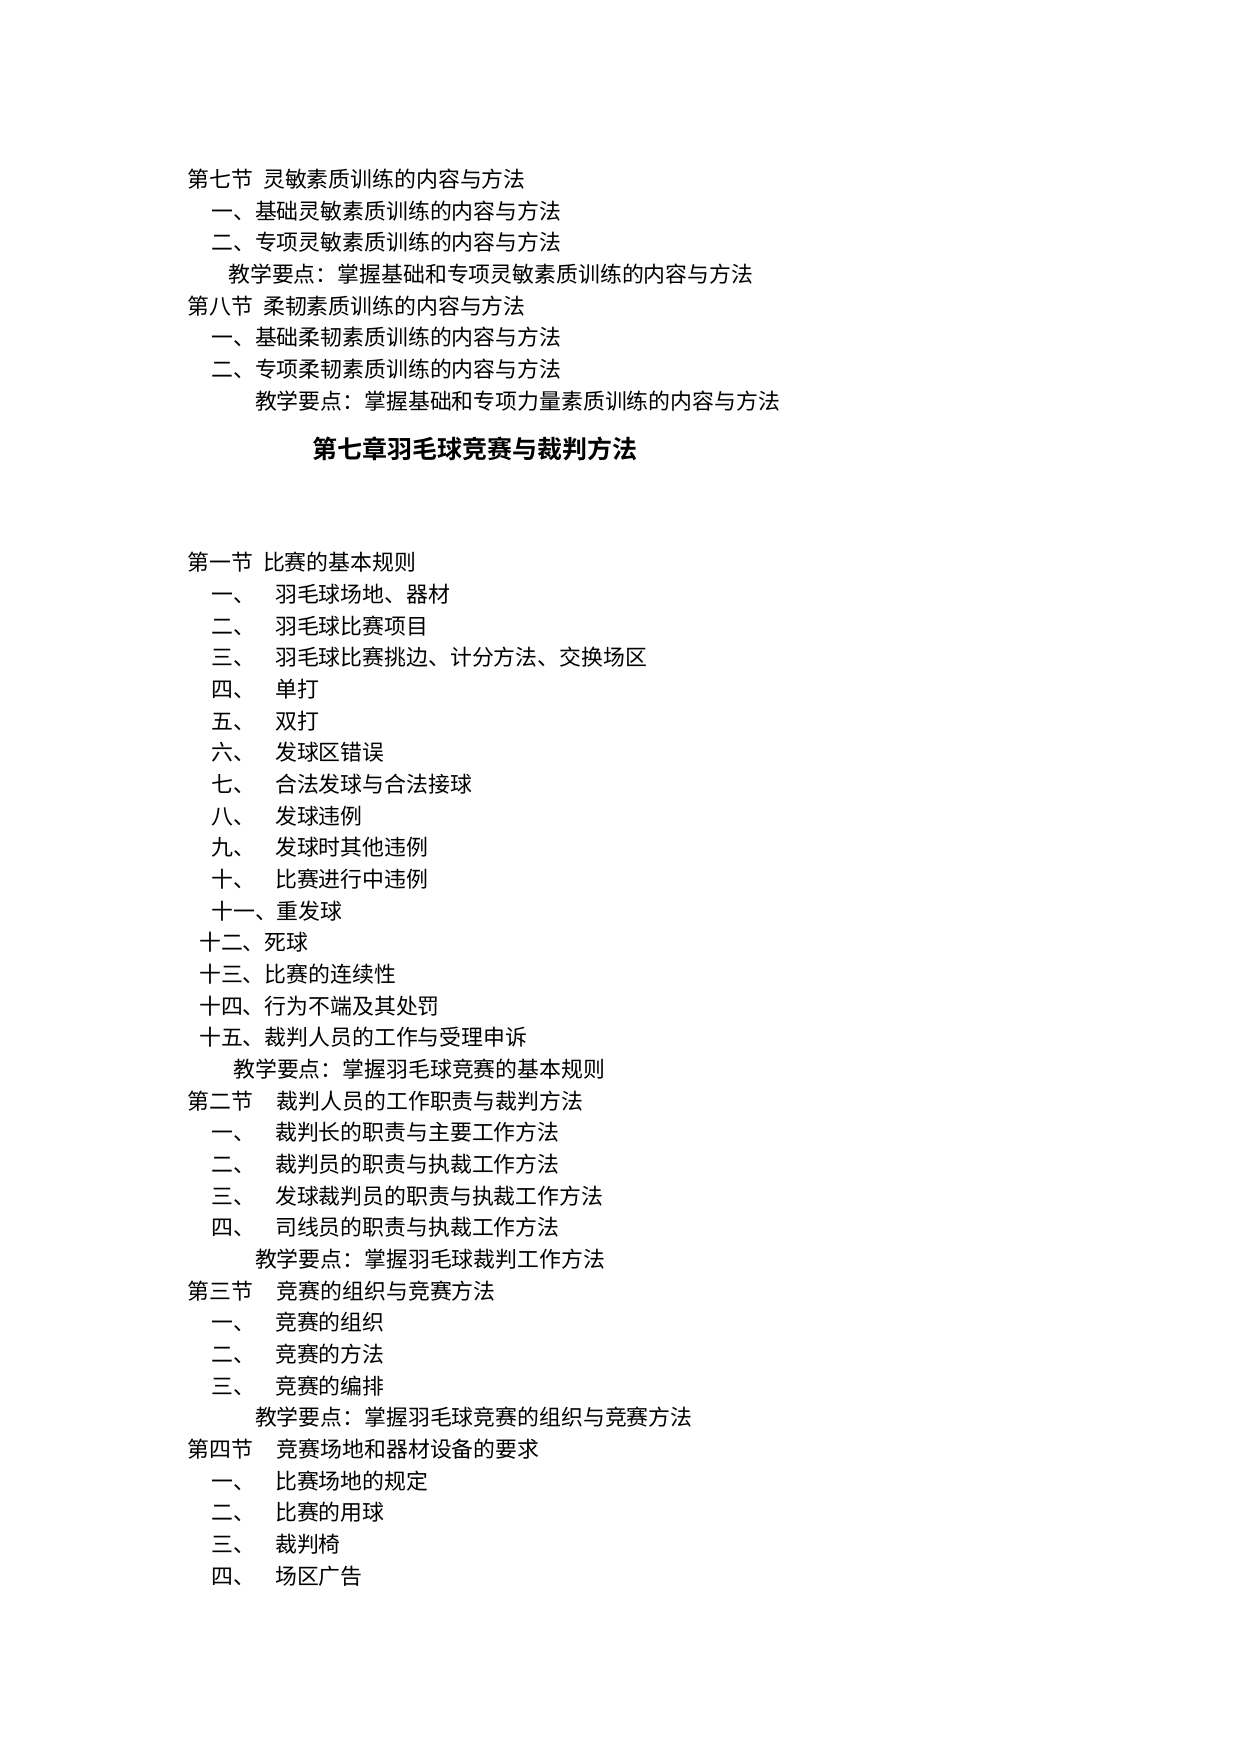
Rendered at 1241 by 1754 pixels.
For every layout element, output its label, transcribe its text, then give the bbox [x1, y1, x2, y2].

list 竞赛的编排 [211, 1369, 1053, 1400]
list 发球裁判员的职责与执裁工作方法 [211, 1179, 1053, 1210]
text 二、专项柔韧素质训练的内容与方法 [211, 352, 1053, 384]
list 司线员的职责与执裁工作方法 [211, 1210, 1053, 1242]
text 十四、行为不端及其处罚 [187, 989, 1053, 1020]
list 裁判长的职责与主要工作方法 [211, 1115, 1053, 1147]
text 教学要点：掌握羽毛球裁判工作方法 [255, 1242, 1053, 1274]
text 十一、重发球 [211, 894, 1053, 925]
text 二、专项灵敏素质训练的内容与方法 [211, 225, 1053, 257]
list 比赛的用球 [211, 1495, 1053, 1527]
list 竞赛的组织 [211, 1305, 1053, 1337]
text 十二、死球 [187, 925, 1053, 957]
list 羽毛球场地、器材 [211, 577, 1053, 609]
list 发球违例 [211, 799, 1053, 830]
list 双打 [211, 704, 1053, 735]
list 裁判椅 [211, 1527, 1053, 1559]
list 比赛场地的规定 [211, 1464, 1053, 1495]
list 场区广告 [211, 1559, 1053, 1590]
text 第七节 灵敏素质训练的内容与方法 [187, 162, 1053, 194]
list 裁判人员的工作职责与裁判方法 [187, 1084, 1053, 1115]
list 裁判员的职责与执裁工作方法 [211, 1147, 1053, 1179]
text 第八节 柔韧素质训练的内容与方法 [187, 289, 1053, 320]
text 第七章羽毛球竞赛与裁判方法 [187, 415, 1053, 480]
text 一、基础柔韧素质训练的内容与方法 [211, 320, 1053, 352]
text 教学要点：掌握羽毛球竞赛的基本规则 [187, 1052, 1053, 1084]
list 竞赛的组织与竞赛方法 [187, 1274, 1053, 1305]
list 发球区错误 [211, 735, 1053, 767]
text 教学要点：掌握基础和专项灵敏素质训练的内容与方法 [211, 257, 1053, 289]
list 发球时其他违例 [211, 830, 1053, 862]
text 教学要点：掌握基础和专项力量素质训练的内容与方法 [211, 384, 1053, 415]
text 十五、裁判人员的工作与受理申诉 [187, 1020, 1053, 1052]
list 竞赛的方法 [211, 1337, 1053, 1369]
list 羽毛球比赛项目 [211, 609, 1053, 640]
list 竞赛场地和器材设备的要求 [187, 1432, 1053, 1464]
text 教学要点：掌握羽毛球竞赛的组织与竞赛方法 [255, 1400, 1053, 1432]
list 比赛进行中违例 [211, 862, 1053, 894]
text 第一节 比赛的基本规则 [187, 545, 1053, 577]
list 羽毛球比赛挑边、计分方法、交换场区 [211, 640, 1053, 672]
text 十三、比赛的连续性 [187, 957, 1053, 989]
list 单打 [211, 672, 1053, 704]
text 一、基础灵敏素质训练的内容与方法 [211, 194, 1053, 225]
list 合法发球与合法接球 [211, 767, 1053, 799]
